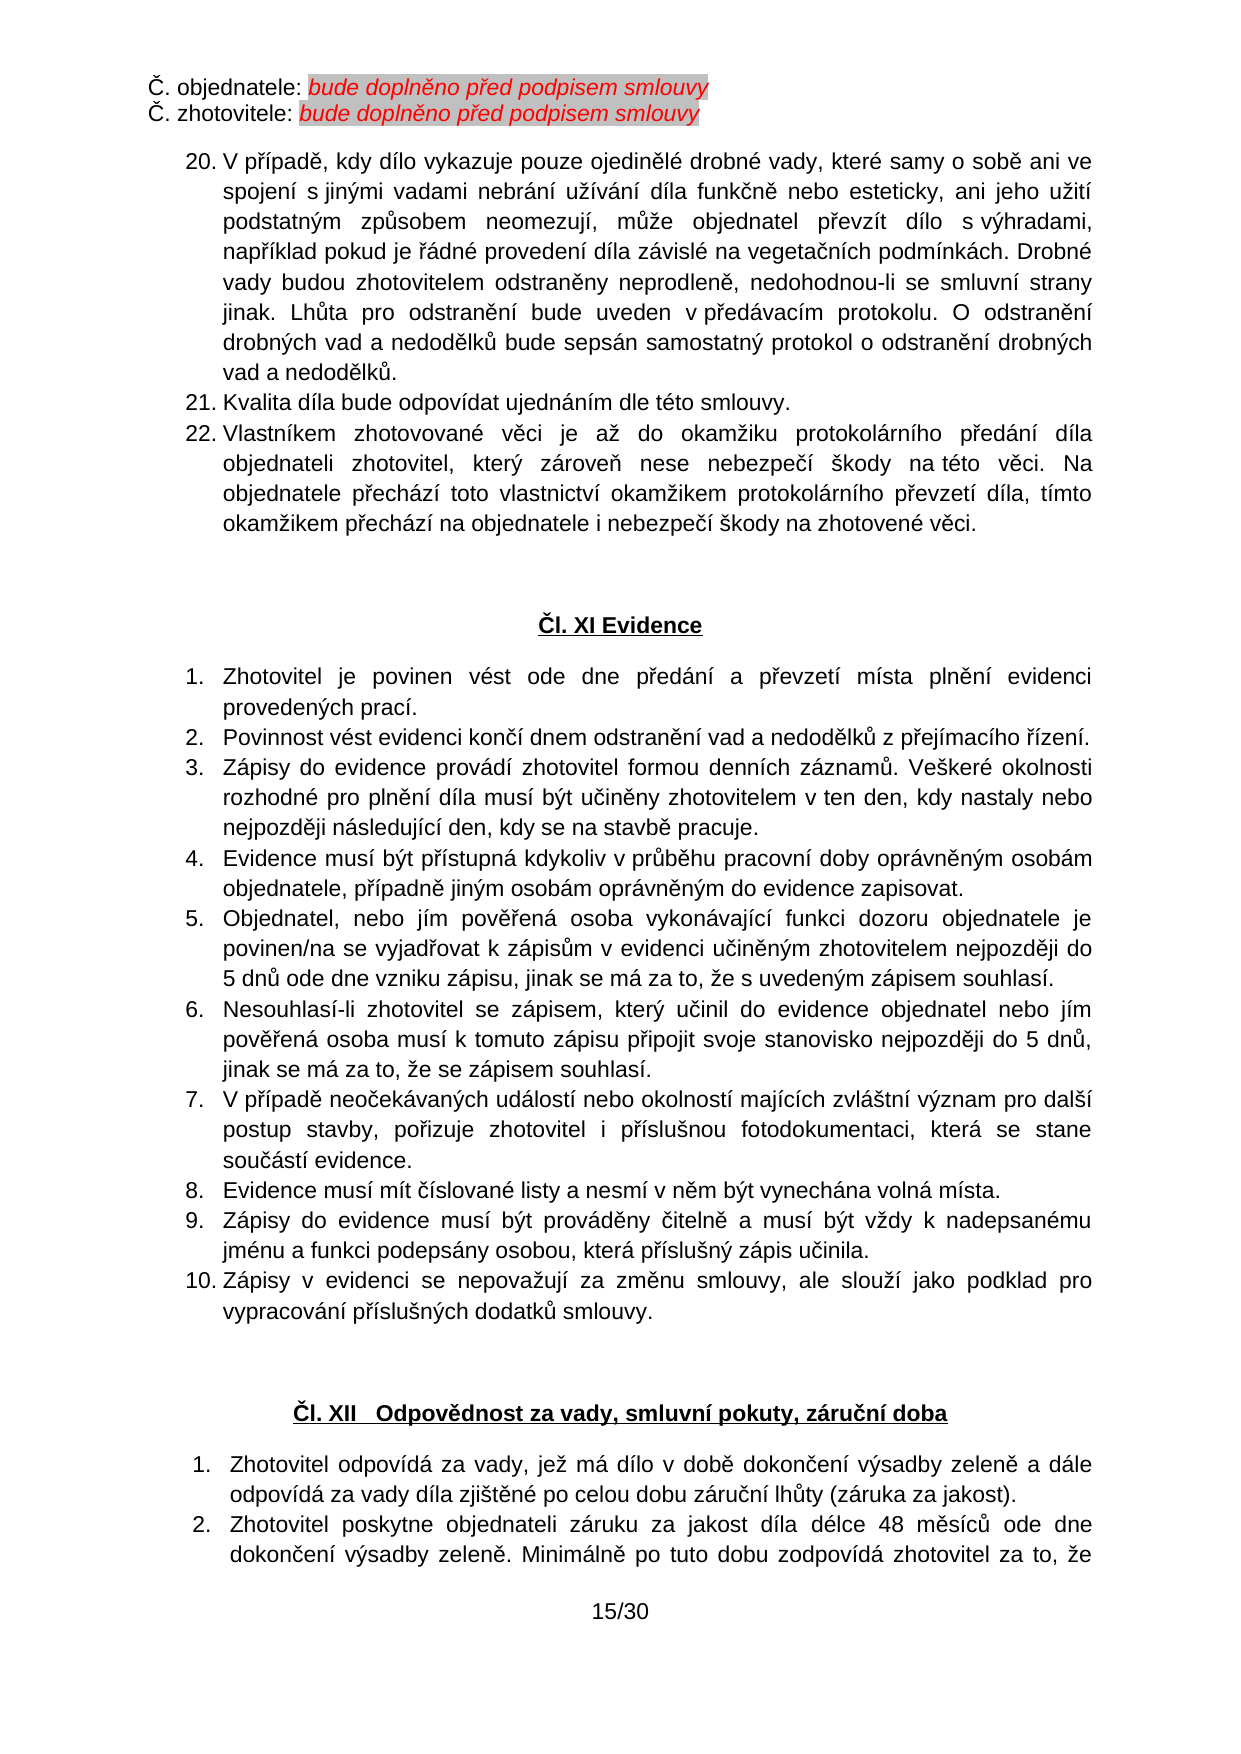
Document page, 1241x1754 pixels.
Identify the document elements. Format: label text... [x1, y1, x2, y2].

list Evidence musí být přístupná kdykoliv v průběhu pracovní doby oprávněným osobám objednatele, případně jiným osobám oprávněným do evidence zapisovat. [185, 844, 1093, 901]
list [192, 1511, 1093, 1568]
text Čl. XI Evidence [148, 612, 1093, 638]
list Zhotovitel je povinen vést ode dne předání a převzetí místa plnění evidenci provedených prací. [185, 663, 1093, 720]
list Vlastníkem zhotovované věci je až do okamžiku protokolárního předání díla objednateli zhotovitel, který zároveň nese nebezpečí škody na této věci. Na objednatele přechází toto vlastnictví okamžikem protokolárního převzetí díla, tímto okamžikem přechází na objednatele i nebezpečí škody na zhotovené věci. [185, 419, 1093, 536]
list Evidence musí mít číslované listy a nesmí v něm být vynechána volná místa. [185, 1177, 1093, 1203]
list Kvalita díla bude odpovídat ujednáním dle této smlouvy. [185, 389, 1093, 416]
list V případě, kdy dílo vykazuje pouze ojedinělé drobné vady, které samy o sobě ani ve spojení s jinými vadami nebrání užívání díla funkčně nebo esteticky, ani jeho užití podstatným způsobem neomezují, může objednatel převzít dílo s výhradami, například pokud je řádné provedení díla závislé na vegetačních podmínkách. Drobné vady budou zhotovitelem odstraněny neprodleně, nedohodnou-li se smluvní strany jinak. Lhůta pro odstranění bude uveden v předávacím protokolu. O odstranění drobných vad a nedodělků bude sepsán samostatný protokol o odstranění drobných vad a nedodělků. [185, 148, 1093, 385]
list Zápisy do evidence musí být prováděny čitelně a musí být vždy k nadepsanému jménu a funkci podepsány osobou, která příslušný zápis učinila. [185, 1207, 1093, 1263]
list V případě neočekávaných událostí nebo okolností majících zvláštní význam pro další postup stavby, pořizuje zhotovitel i příslušnou fotodokumentaci, která se stane součástí evidence. [185, 1086, 1093, 1173]
list Nesouhlasí-li zhotovitel se zápisem, který učinil do evidence objednatel nebo jím pověřená osoba musí k tomuto zápisu připojit svoje stanovisko nejpozději do 5 dnů, jinak se má za to, že se zápisem souhlasí. [185, 996, 1093, 1082]
text Čl. XII Odpovědnost za vady, smluvní pokuty, záruční doba [148, 1400, 1093, 1426]
list Zhotovitel odpovídá za vady, jež má dílo v době dokončení výsadby zeleně a dále odpovídá za vady díla zjištěné po celou dobu záruční lhůty (záruka za jakost). [192, 1451, 1093, 1507]
list Objednatel, nebo jím pověřená osoba vykonávající funkci dozoru objednatele je povinen/na se vyjadřovat k zápisům v evidenci učiněným zhotovitelem nejpozději do 5 dnů ode dne vzniku zápisu, jinak se má za to, že s uvedeným zápisem souhlasí. [185, 905, 1093, 992]
list Zápisy v evidenci se nepovažují za změnu smlouvy, ale slouží jako podklad pro vypracování příslušných dodatků smlouvy. [185, 1267, 1093, 1324]
list Povinnost vést evidenci končí dnem odstranění vad a nedodělků z přejímacího řízení. [185, 724, 1093, 750]
list Zápisy do evidence provádí zhotovitel formou denních záznamů. Veškeré okolnosti rozhodné pro plnění díla musí být učiněny zhotovitelem v ten den, kdy nastaly nebo nejpozději následující den, kdy se na stavbě pracuje. [185, 754, 1093, 841]
